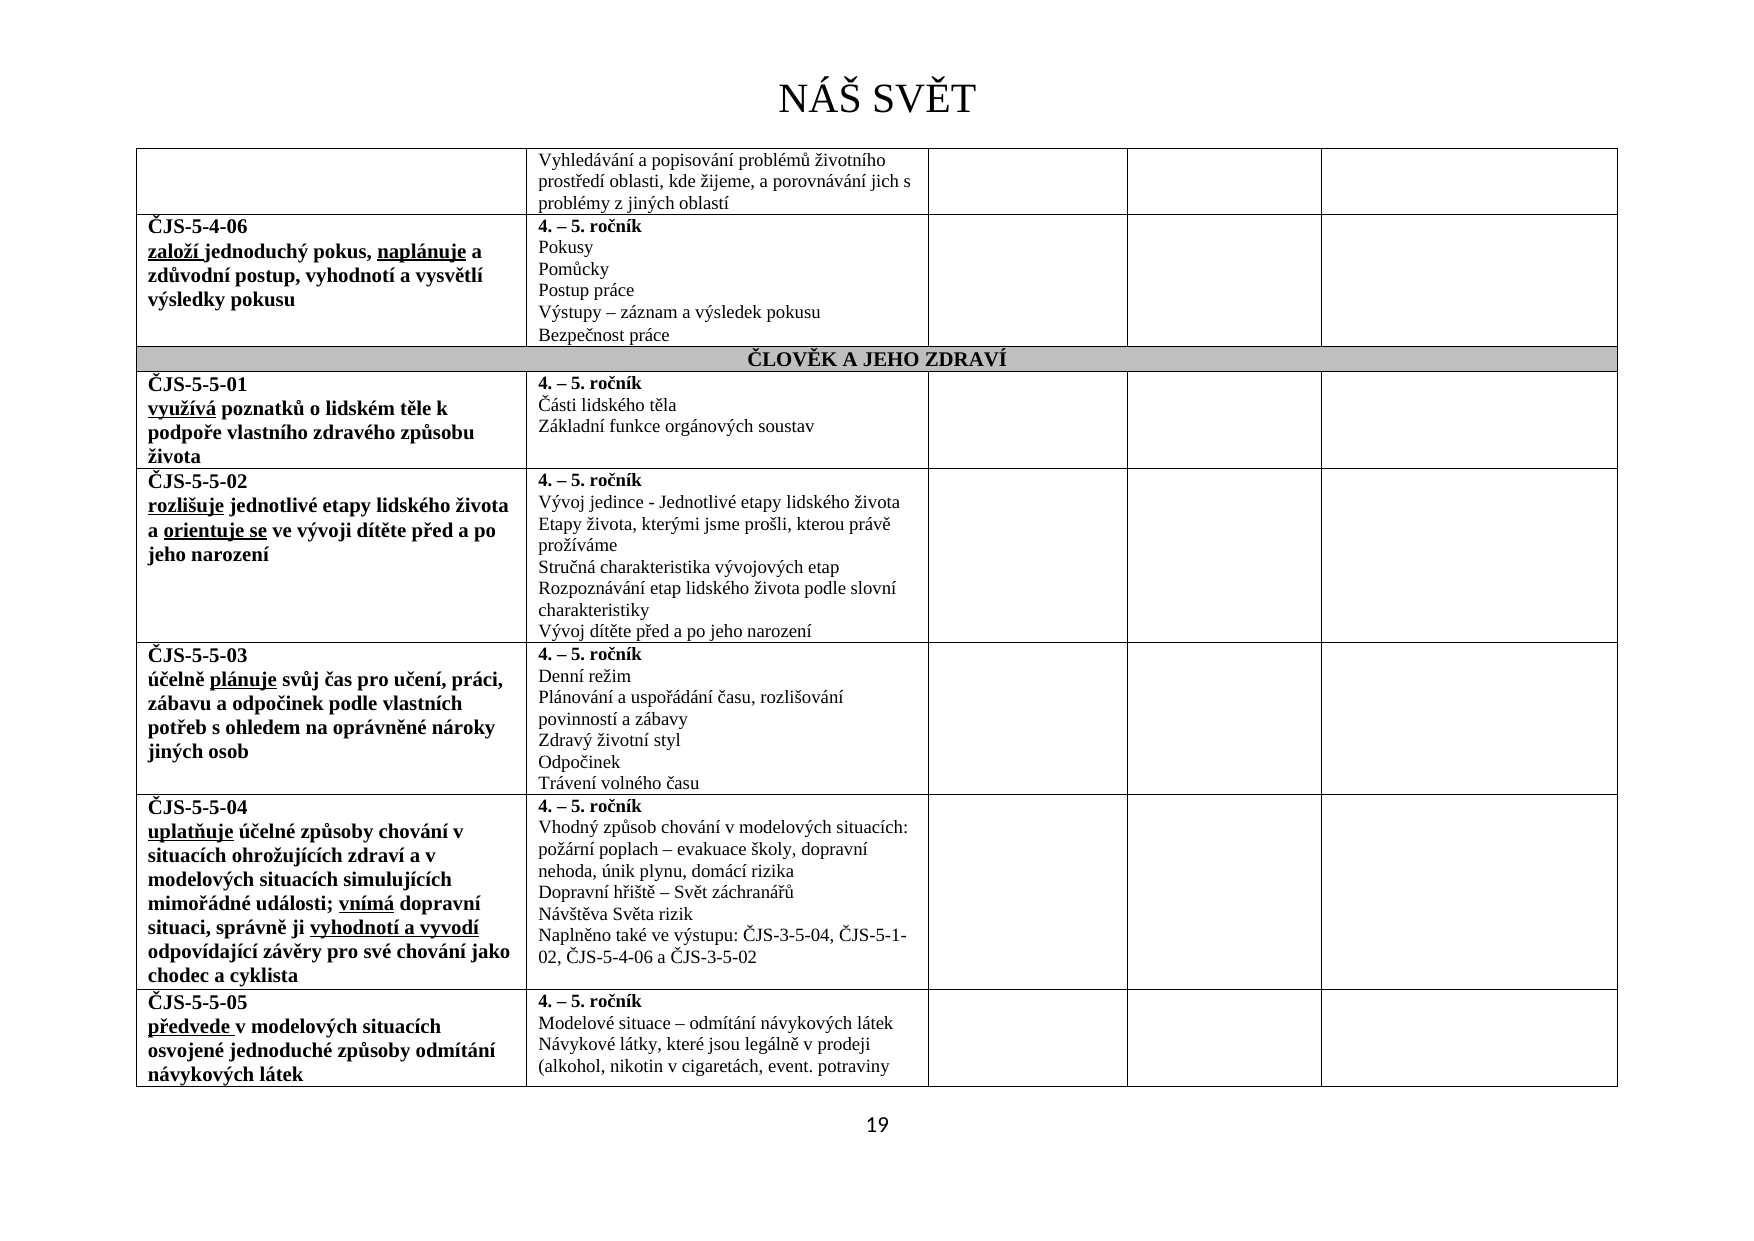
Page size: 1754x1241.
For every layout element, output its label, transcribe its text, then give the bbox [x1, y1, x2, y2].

table_cell [1322, 795, 1617, 989]
table_cell [929, 795, 1127, 989]
table_cell [1128, 215, 1321, 346]
table_cell ČJS-5-4-06 založí jednoduchý pokus, naplánuje a zdůvodní postup, vyhodnotí a vysvětlí výsledky pokusu [137, 215, 526, 346]
table_cell [929, 643, 1127, 794]
table_cell ČJS-5-5-03 účelně plánuje svůj čas pro učení, práci, zábavu a odpočinek podle vlastních potřeb s ohledem na oprávněné nároky jiných osob [137, 643, 526, 794]
table_cell ČJS-5-5-04 uplatňuje účelné způsoby chování v situacích ohrožujících zdraví a v modelových situacích simulujících mimořádné události; vnímá dopravní situaci, správně ji vyhodnotí a vyvodí odpovídající závěry pro své chování jako chodec a cyklista [137, 795, 526, 989]
table_cell [1322, 149, 1617, 213]
table_cell 4. – 5. ročník Denní režim Plánování a uspořádání času, rozlišování povinností a zábavy Zdravý životní styl Odpočinek Trávení volného času [527, 643, 928, 794]
table_cell 4. – 5. ročník Vývoj jedince - Jednotlivé etapy lidského života Etapy života, kterými jsme prošli, kterou právě prožíváme Stručná charakteristika vývojových etap Rozpoznávání etap lidského života podle slovní charakteristiky Vývoj dítěte před a po jeho narození [527, 469, 928, 642]
table_cell [1322, 372, 1617, 468]
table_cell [527, 990, 928, 1086]
table_cell [929, 469, 1127, 642]
table_cell [1128, 372, 1321, 468]
table_cell 4. – 5. ročník Pokusy Pomůcky Postup práce Výstupy – záznam a výsledek pokusu Bezpečnost práce [527, 215, 928, 346]
table_cell [1128, 990, 1321, 1086]
table_cell [1128, 149, 1321, 213]
table_cell 4. – 5. ročník Vhodný způsob chování v modelových situacích: požární poplach – evakuace školy, dopravní nehoda, únik plynu, domácí rizika Dopravní hřiště – Svět záchranářů Návštěva Světa rizik Naplněno také ve výstupu: ČJS-3-5-04, ČJS-5-1-02, ČJS-5-4-06 a ČJS-3-5-02 [527, 795, 928, 989]
table_cell [929, 149, 1127, 213]
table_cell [527, 149, 928, 213]
table_cell ČJS-5-5-02 rozlišuje jednotlivé etapy lidského života a orientuje se ve vývoji dítěte před a po jeho narození [137, 469, 526, 642]
table_cell [1322, 643, 1617, 794]
table_cell [1322, 215, 1617, 346]
table_cell [929, 215, 1127, 346]
table_cell ČJS-5-5-01 využívá poznatků o lidském těle k podpoře vlastního zdravého způsobu života [137, 372, 526, 468]
table_cell [1128, 795, 1321, 989]
table_cell [1322, 990, 1617, 1086]
table_cell [1128, 469, 1321, 642]
table_cell [1322, 469, 1617, 642]
table_cell [929, 372, 1127, 468]
table_cell ČLOVĚK A JEHO ZDRAVÍ [137, 347, 1617, 371]
table_cell 4. – 5. ročník Části lidského těla Základní funkce orgánových soustav [527, 372, 928, 468]
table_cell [137, 990, 526, 1086]
table_cell [929, 990, 1127, 1086]
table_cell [137, 149, 526, 213]
table_cell [1128, 643, 1321, 794]
